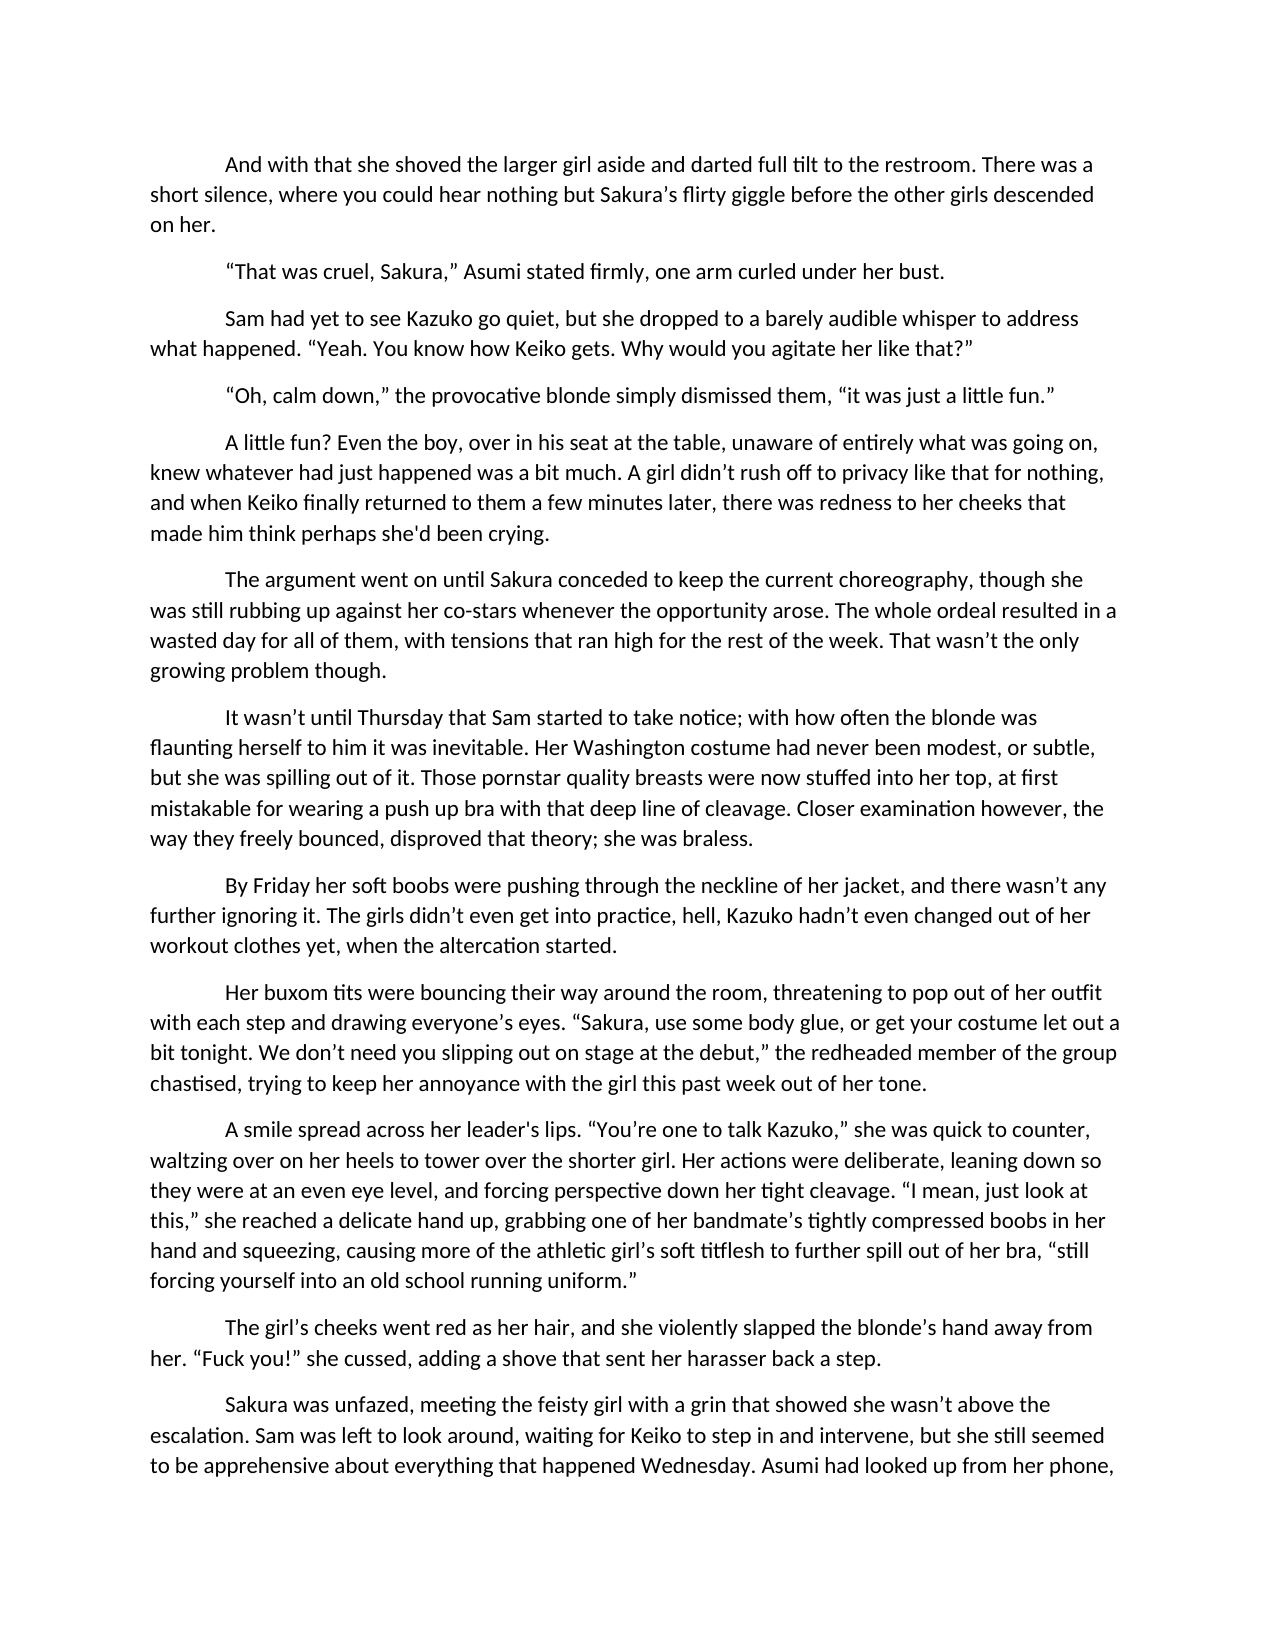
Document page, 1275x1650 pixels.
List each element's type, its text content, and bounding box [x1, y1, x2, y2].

text “Oh, calm down,” the provocative blonde simply dismissed them, “it was just a little fun.” [150, 381, 1125, 409]
text The argument went on until Sakura conceded to keep the current choreography, though she was still rubbing up against her co-stars whenever the opportunity arose. The whole ordeal resulted in a wasted day for all of them, with tensions that ran high for the rest of the week. That wasn’t the only growing problem though. [150, 566, 1125, 684]
text It wasn’t until Thursday that Sam started to take notice; with how often the blonde was flaunting herself to him it was inevitable. Her Washington costume had never been modest, or subtle, but she was spilling out of it. Those pornstar quality breasts were now stuffed into her top, at first mistakable for wearing a push up bra with that deep line of cleavage. Closer examination however, the way they freely bounced, disproved that theory; she was braless. [150, 703, 1125, 852]
text Sam had yet to see Kazuko go quiet, but she dropped to a barely audible whisper to address what happened. “Yeah. You know how Keiko gets. Why would you agitate her like that?” [150, 304, 1125, 362]
text By Friday her soft boobs were pushing through the neckline of her jacket, and there wasn’t any further ignoring it. The girls didn’t even get into practice, hell, Kazuko hadn’t even changed out of her workout clothes yet, when the altercation started. [150, 871, 1125, 959]
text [150, 1391, 1125, 1479]
text The girl’s cheeks went red as her hair, and she violently slapped the blonde’s hand away from her. “Fuck you!” she cussed, adding a shove that sent her harasser back a step. [150, 1313, 1125, 1372]
text A little fun? Even the boy, over in his seat at the table, unaware of entirely what was going on, knew whatever had just happened was a bit much. A girl didn’t rush off to privacy like that for nothing, and when Keiko finally returned to them a few minutes later, there was redness to her cheeks that made him think perhaps she'd been crying. [150, 428, 1125, 547]
text A smile spread across her leader's lips. “You’re one to talk Kazuko,” she was quick to counter, waltzing over on her heels to tower over the shorter girl. Her actions were deliberate, leaning down so they were at an even eye level, and forcing perspective down her tight cleavage. “I mean, just look at this,” she reached a delicate hand up, grabbing one of her bandmate’s tightly compressed boobs in her hand and squeezing, causing more of the athletic girl’s soft titflesh to further spill out of her bra, “still forcing yourself into an old school running uniform.” [150, 1116, 1125, 1295]
text “That was cruel, Sakura,” Asumi stated firmly, one arm curled under her bust. [150, 257, 1125, 285]
text Her buxom tits were bouncing their way around the room, threatening to pop out of her outfit with each step and drawing everyone’s eyes. “Sakura, use some body glue, or get your costume let out a bit tonight. We don’t need you slipping out on stage at the debut,” the redheaded member of the group chastised, trying to keep her annoyance with the girl this past week out of her tone. [150, 978, 1125, 1097]
text And with that she shoved the larger girl aside and darted full tilt to the restroom. There was a short silence, where you could hear nothing but Sakura’s flirty giggle before the other girls descended on her. [150, 150, 1125, 238]
